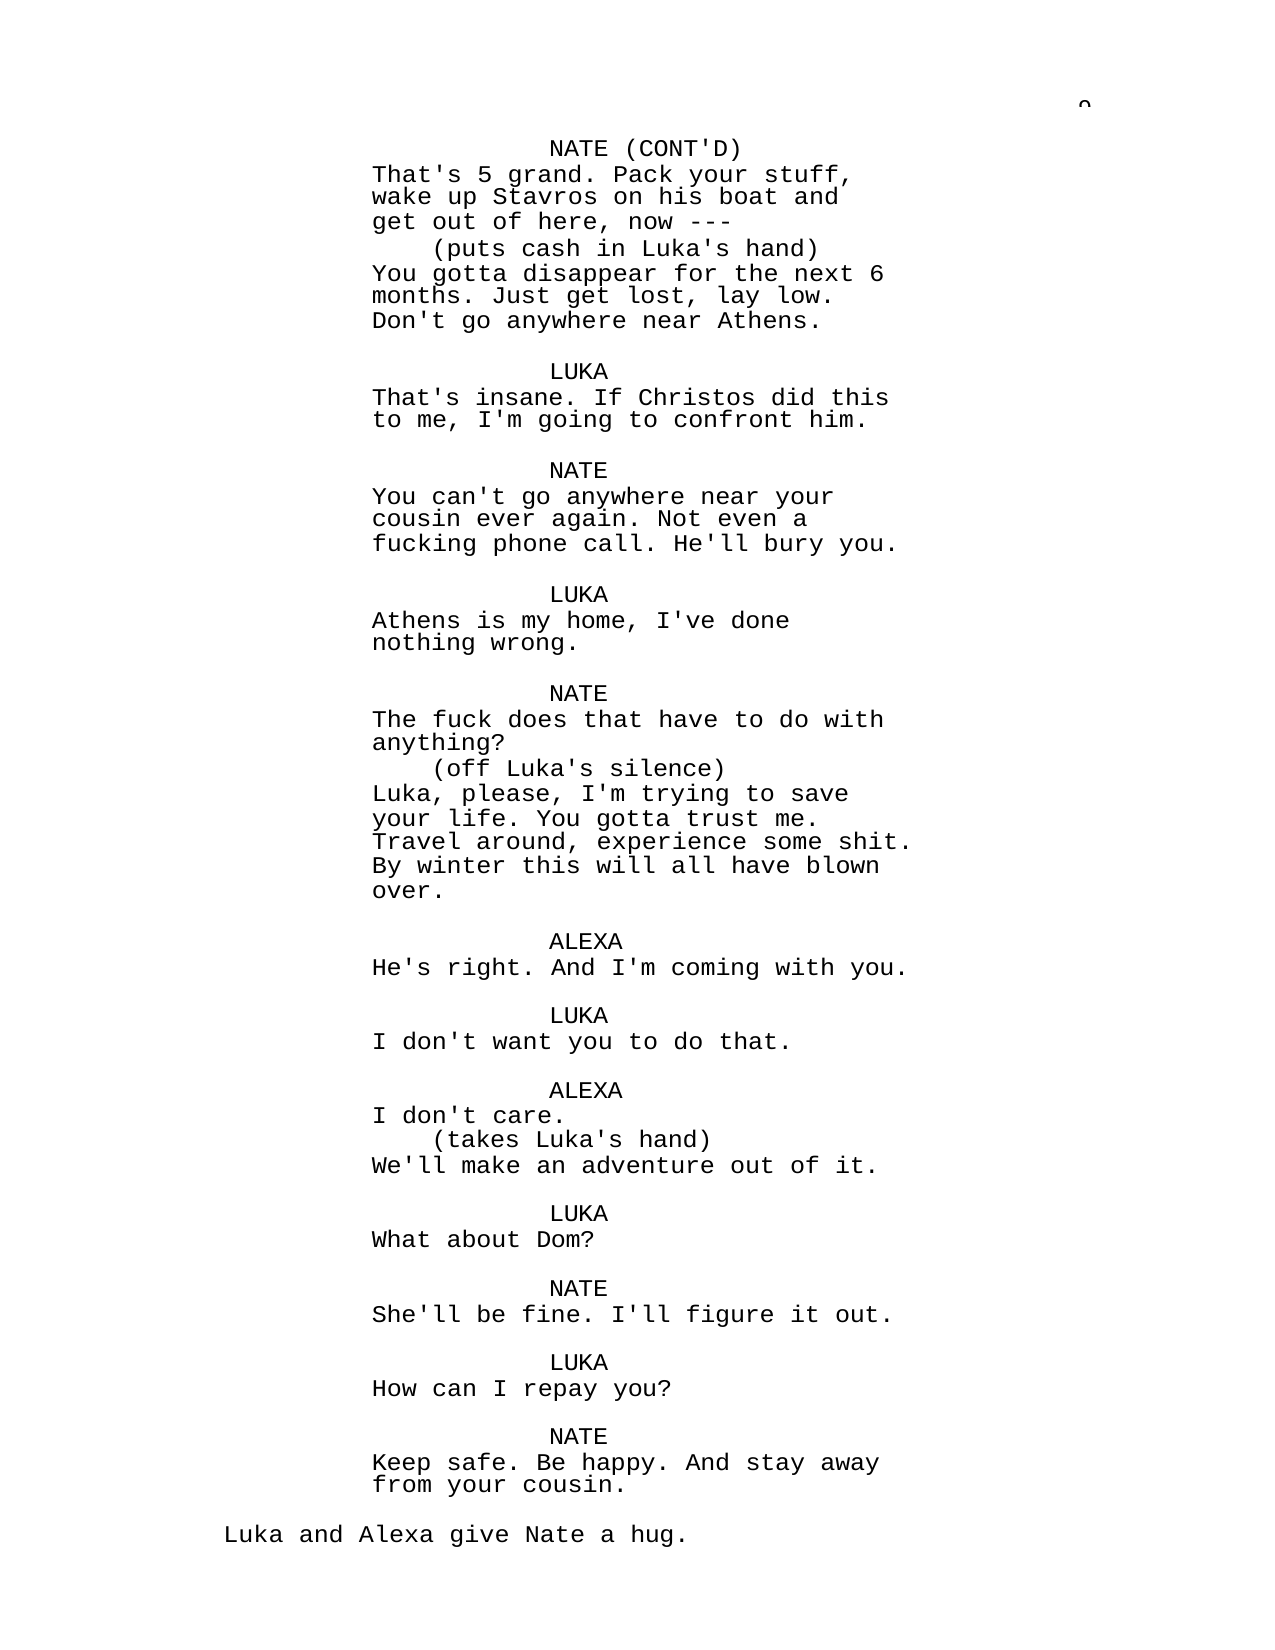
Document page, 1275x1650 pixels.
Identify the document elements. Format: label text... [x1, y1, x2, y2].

text The fuck does that have to do with anything? [372, 708, 893, 757]
text Luka and Alexa give Nate a hug. [223, 1523, 1187, 1550]
subtitle NATE [549, 458, 1187, 484]
subtitle LUKA [549, 1003, 1187, 1029]
text You gotta disappear for the next 6 months. Just get lost, lay low. Don't go anywhere near Athens. [372, 262, 921, 336]
text (takes Luka's hand) [431, 1128, 1187, 1153]
text He's right. And I'm coming with you. [372, 955, 1187, 981]
subtitle NATE [549, 1424, 1187, 1450]
text That's 5 grand. Pack your stuff, wake up Stavros on his boat and get out of here, now --- [372, 162, 893, 237]
subtitle LUKA [549, 1201, 1187, 1227]
subtitle LUKA [549, 582, 1187, 608]
subtitle NATE [549, 1275, 1187, 1301]
text We'll make an adventure out of it. [372, 1153, 1187, 1179]
subtitle ALEXA [549, 1077, 1187, 1103]
subtitle ALEXA [549, 929, 1187, 955]
subtitle NATE [549, 681, 1187, 707]
text your life. You gotta trust me. Travel around, experience some shit. By winter this will all have blown over. [372, 807, 921, 906]
text Keep safe. Be happy. And stay away from your cousin. [372, 1450, 893, 1500]
text She'll be fine. I'll figure it out. [372, 1301, 1187, 1327]
text I don't want you to do that. [372, 1029, 1187, 1055]
text Luka, please, I'm trying to save [372, 781, 1187, 806]
text You can't go anywhere near your cousin ever again. Not even a fucking phone call. He'll bury you. [372, 484, 921, 559]
subtitle NATE (CONT'D) [549, 136, 1187, 162]
subtitle LUKA [549, 359, 1187, 385]
text (off Luka's silence) [431, 757, 1187, 781]
text That's insane. If Christos did this to me, I'm going to confront him. [372, 386, 893, 435]
text What about Dom? [372, 1227, 1187, 1253]
text (puts cash in Luka's hand) [431, 237, 1187, 261]
text How can I repay you? [372, 1376, 1187, 1401]
subtitle LUKA [549, 1349, 1187, 1376]
text Athens is my home, I've done nothing wrong. [372, 608, 893, 658]
text I don't care. [372, 1103, 1187, 1128]
